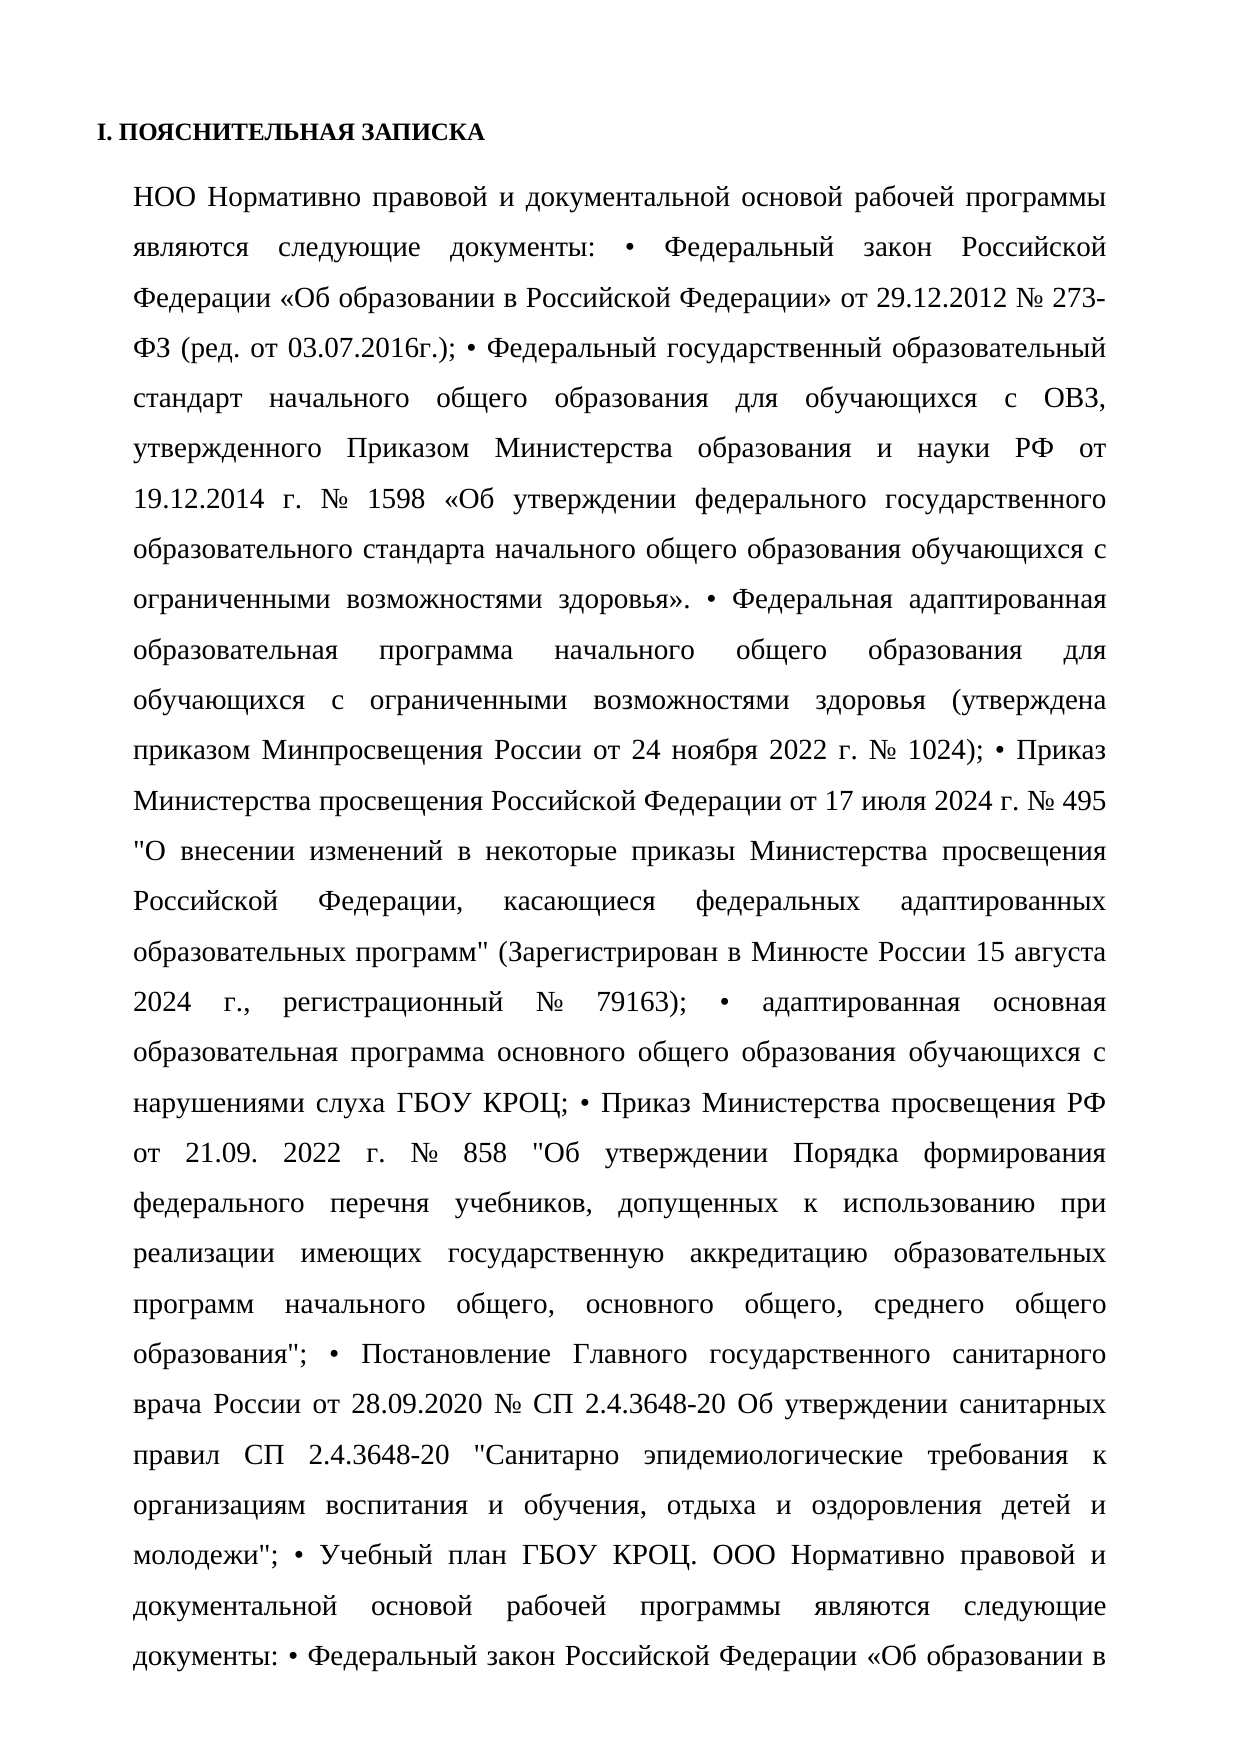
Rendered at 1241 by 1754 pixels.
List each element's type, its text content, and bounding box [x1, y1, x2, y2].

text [133, 179, 1107, 1672]
text I. ПОЯСНИТЕЛЬНАЯ ЗАПИСКА [97, 117, 1107, 146]
